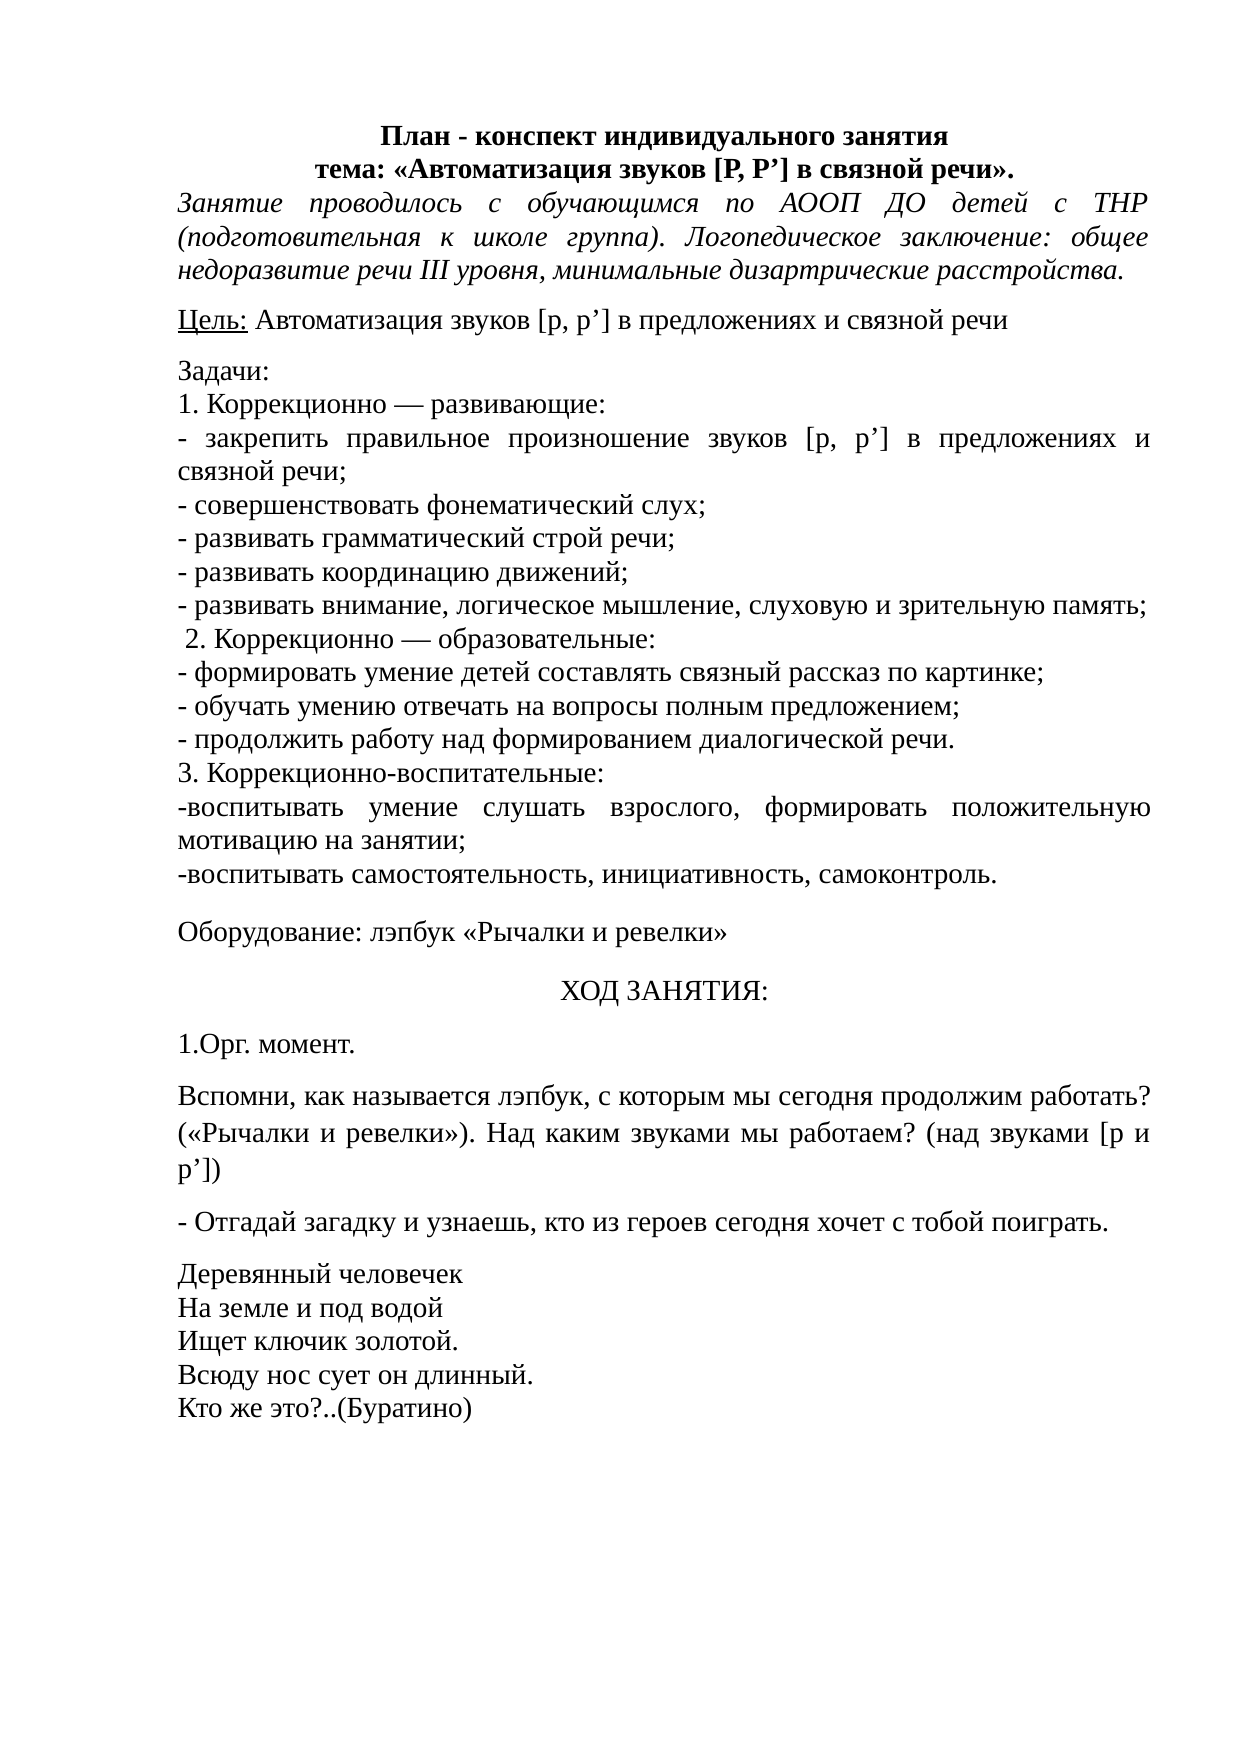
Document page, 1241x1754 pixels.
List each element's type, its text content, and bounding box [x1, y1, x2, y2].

text - продолжить работу над формированием диалогической речи. [177, 722, 1152, 755]
text 1. Коррекционно — развивающие: [177, 386, 1152, 420]
text Задачи: [177, 353, 1152, 386]
text 3. Коррекционно-воспитательные: [177, 755, 1152, 789]
text Кто же это?..(Буратино) [177, 1391, 1152, 1424]
text 1.Орг. момент. [177, 1026, 1152, 1059]
text - обучать умению отвечать на вопросы полным предложением; [177, 688, 1152, 722]
text Занятие проводилось с обучающимся по АООП ДО детей с ТНР (подготовительная к школе группа). Логопедическое заключение: общее недоразвитие речи III уровня, минимальные дизартрические расстройства. [177, 185, 1152, 286]
text - развивать внимание, логическое мышление, слуховую и зрительную память; [177, 587, 1152, 621]
text 2. Коррекционно — образовательные: [177, 621, 1152, 654]
text Оборудование: лэпбук «Рычалки и ревелки» [177, 914, 1152, 948]
text Вспомни, как называется лэпбук, с которым мы сегодня продолжим работать? («Рычалки и ревелки»). Над каким звуками мы работаем? (над звуками [р и р’]) [177, 1078, 1152, 1184]
text Всюду нос сует он длинный. [177, 1357, 1152, 1391]
text План - конспект индивидуального занятия [177, 118, 1152, 152]
text - формировать умение детей составлять связный рассказ по картинке; [177, 654, 1152, 688]
text - закрепить правильное произношение звуков [р, р’] в предложениях и связной речи; [177, 420, 1152, 487]
text Деревянный человечек [177, 1256, 1152, 1290]
text - Отгадай загадку и узнаешь, кто из героев сегодня хочет с тобой поиграть. [177, 1204, 1152, 1237]
text Цель: Автоматизация звуков [р, р’] в предложениях и связной речи [177, 302, 1152, 336]
text ХОД ЗАНЯТИЯ: [177, 973, 1152, 1006]
text - развивать грамматический строй речи; [177, 520, 1152, 554]
text -воспитывать умение слушать взрослого, формировать положительную мотивацию на занятии; [177, 789, 1152, 856]
text тема: «Автоматизация звуков [Р, Р’] в связной речи». [177, 152, 1152, 185]
text - совершенствовать фонематический слух; [177, 487, 1152, 520]
text -воспитывать самостоятельность, инициативность, самоконтроль. [177, 856, 1152, 889]
text На земле и под водой [177, 1290, 1152, 1323]
text - развивать координацию движений; [177, 554, 1152, 587]
text Ищет ключик золотой. [177, 1323, 1152, 1357]
